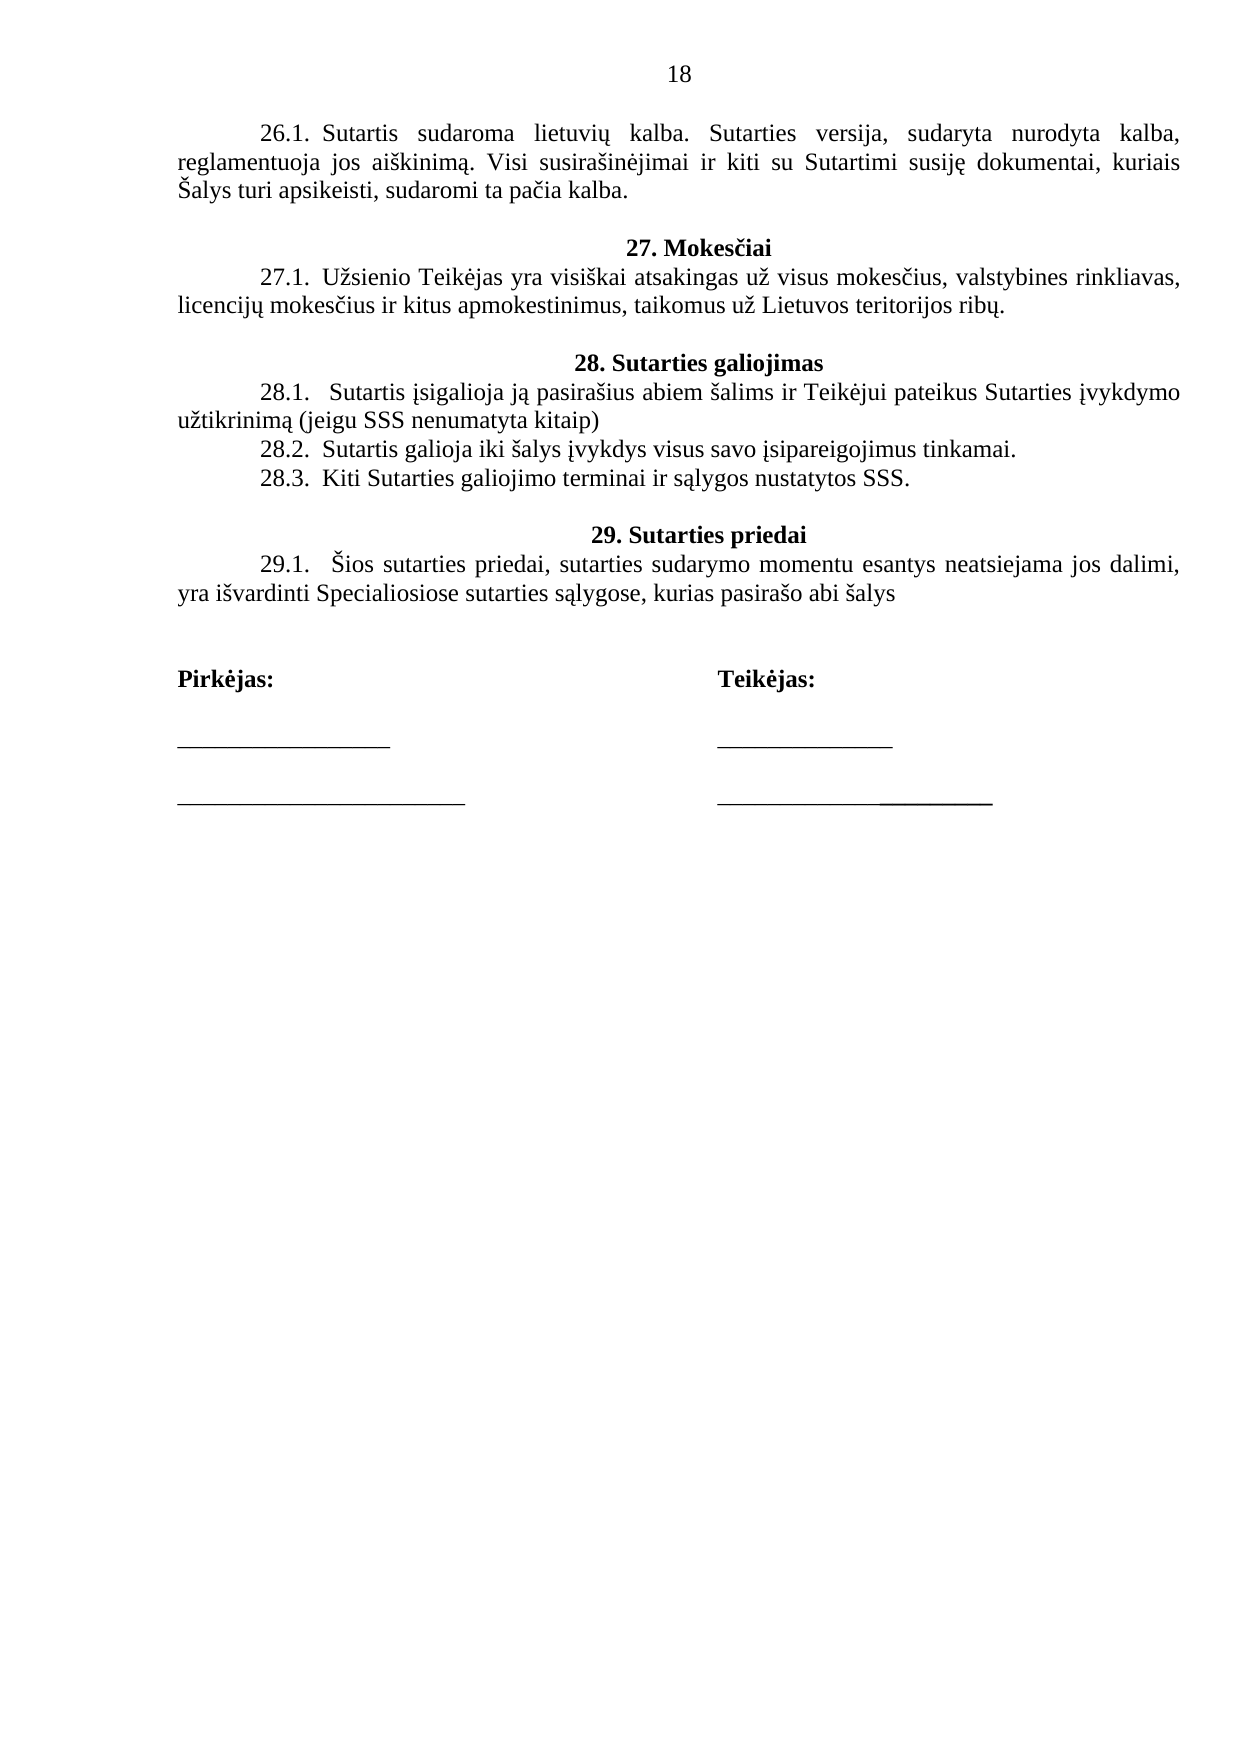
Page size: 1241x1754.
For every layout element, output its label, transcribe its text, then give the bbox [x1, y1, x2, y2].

text Pirkėjas: Teikėjas: [177, 664, 1181, 693]
text _______________________ ______________________ [177, 779, 1181, 808]
list Kiti Sutarties galiojimo terminai ir sąlygos nustatytos SSS. [177, 463, 1181, 492]
list Sutarties priedai [216, 521, 1181, 549]
text _________________ ______________ [177, 722, 1181, 751]
list Užsienio Teikėjas yra visiškai atsakingas už visus mokesčius, valstybines rinkliavas, licencijų mokesčius ir kitus apmokestinimus, taikomus už Lietuvos teritorijos ribų. [177, 262, 1181, 319]
list Mokesčiai [216, 233, 1181, 262]
list Sutarties galiojimas [216, 348, 1181, 377]
list Sutartis galioja iki šalys įvykdys visus savo įsipareigojimus tinkamai. [177, 434, 1181, 463]
list Sutartis įsigalioja ją pasirašius abiem šalims ir Teikėjui pateikus Sutarties įvykdymo užtikrinimą (jeigu SSS nenumatyta kitaip) [177, 377, 1181, 434]
list Sutartis sudaroma lietuvių kalba. Sutarties versija, sudaryta nurodyta kalba, reglamentuoja jos aiškinimą. Visi susirašinėjimai ir kiti su Sutartimi susiję dokumentai, kuriais Šalys turi apsikeisti, sudaromi ta pačia kalba. [177, 118, 1181, 204]
list Šios sutarties priedai, sutarties sudarymo momentu esantys neatsiejama jos dalimi, yra išvardinti Specialiosiose sutarties sąlygose, kurias pasirašo abi šalys [177, 549, 1181, 607]
